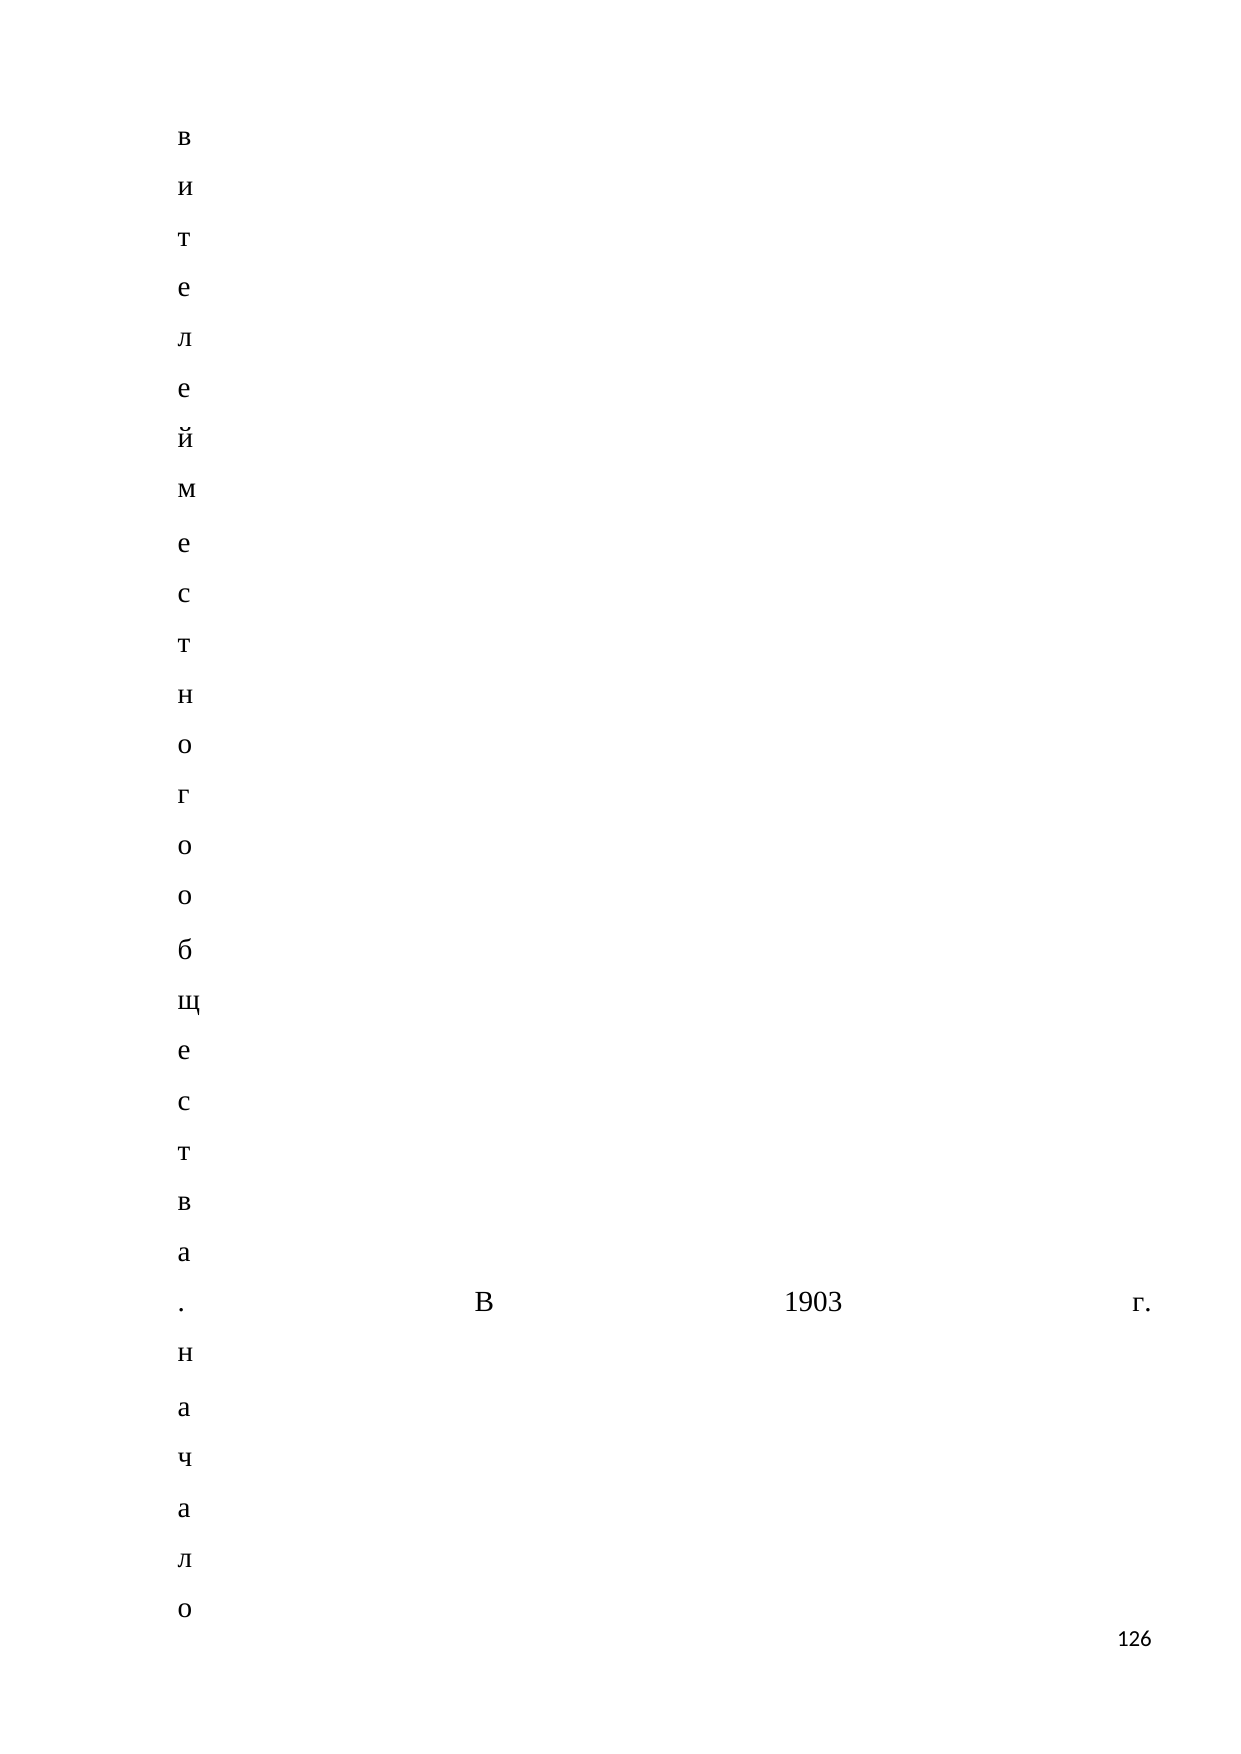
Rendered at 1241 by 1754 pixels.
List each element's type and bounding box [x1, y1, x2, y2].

text [177, 118, 1152, 1284]
text [177, 1318, 1152, 1624]
